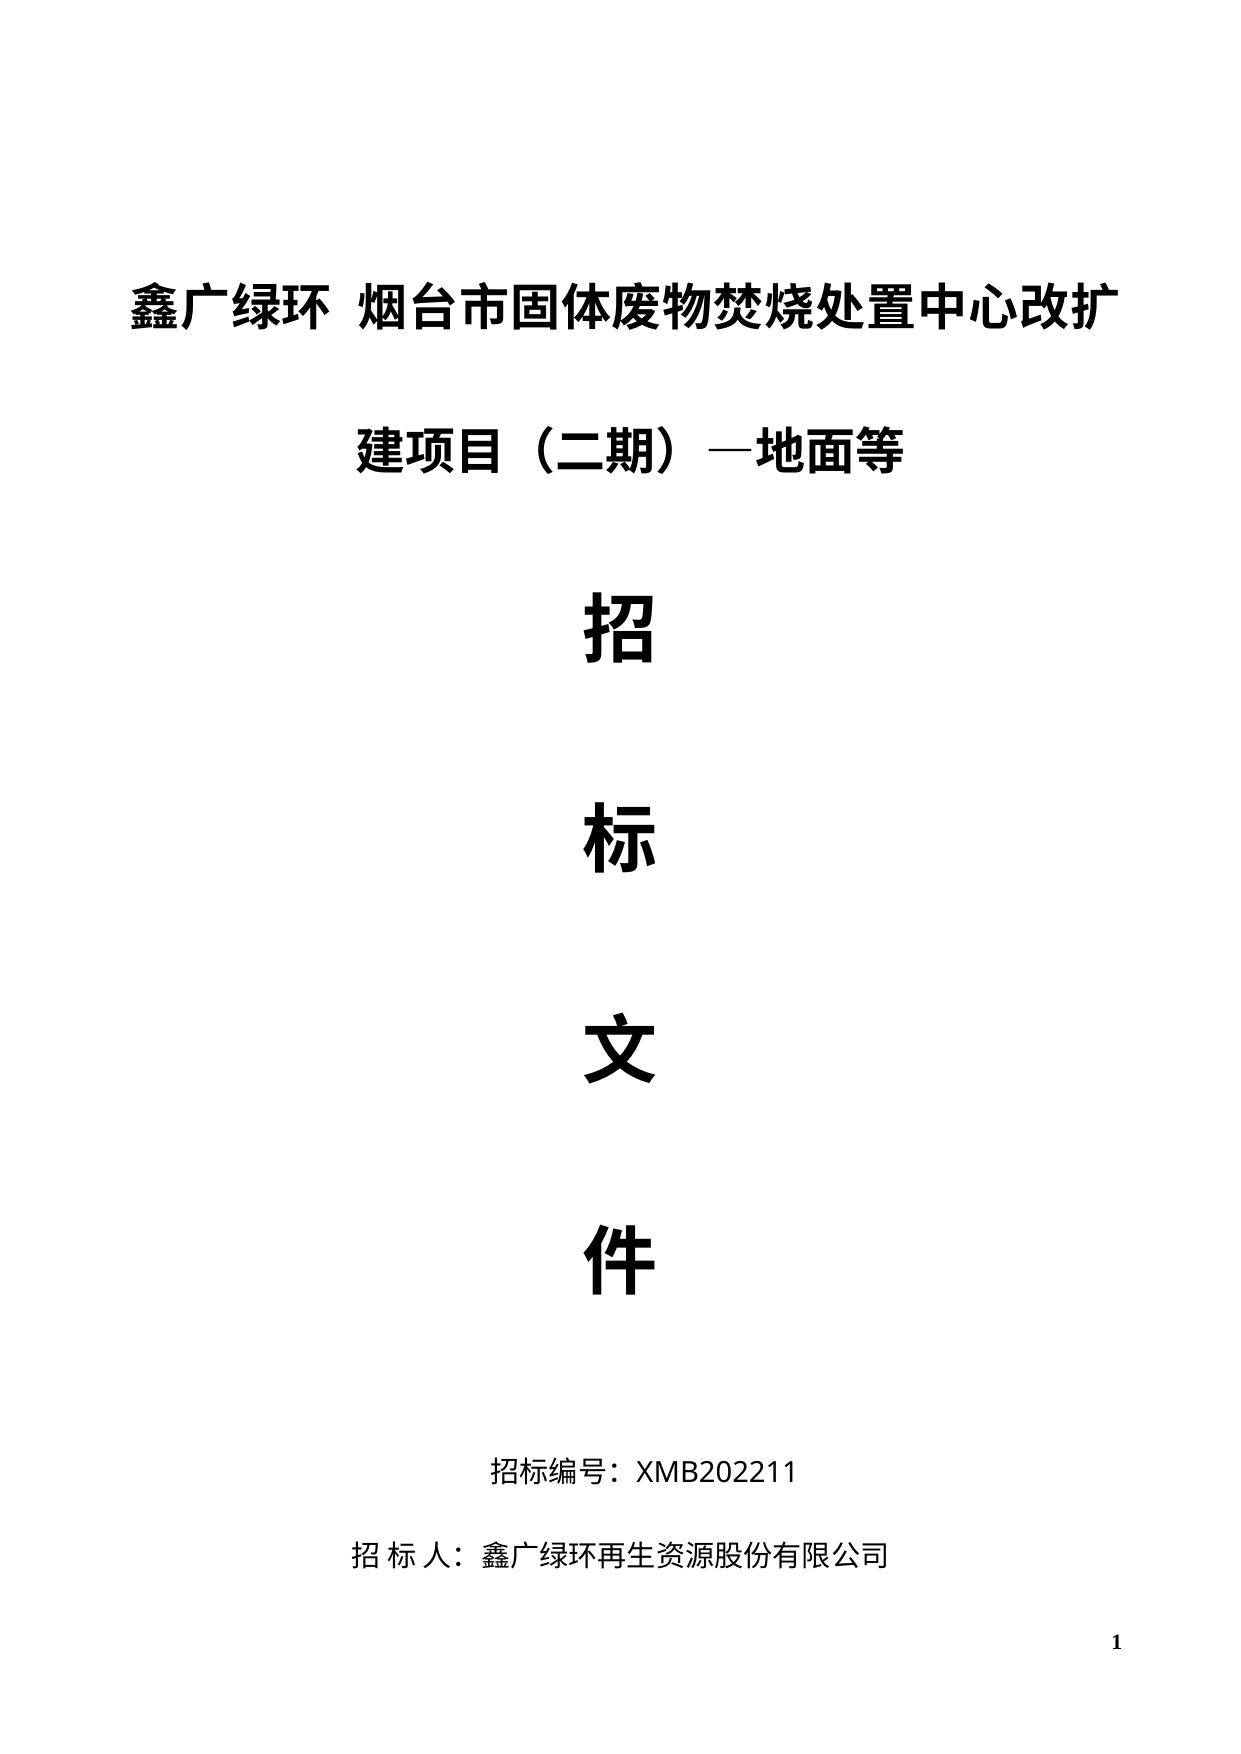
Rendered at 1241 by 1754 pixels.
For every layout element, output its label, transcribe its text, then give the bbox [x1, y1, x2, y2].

text 招标编号：XMB202211 [118, 1448, 1122, 1491]
text 文 [118, 991, 1122, 1099]
text 招 标 人：鑫广绿环再生资源股份有限公司 [118, 1533, 1122, 1575]
text 标 [118, 780, 1122, 888]
text 鑫广绿环 烟台市固体废物焚烧处置中心改扩建项目（二期）—地面等 [129, 267, 1122, 484]
text 招 [118, 569, 1122, 678]
text 件 [118, 1201, 1122, 1310]
